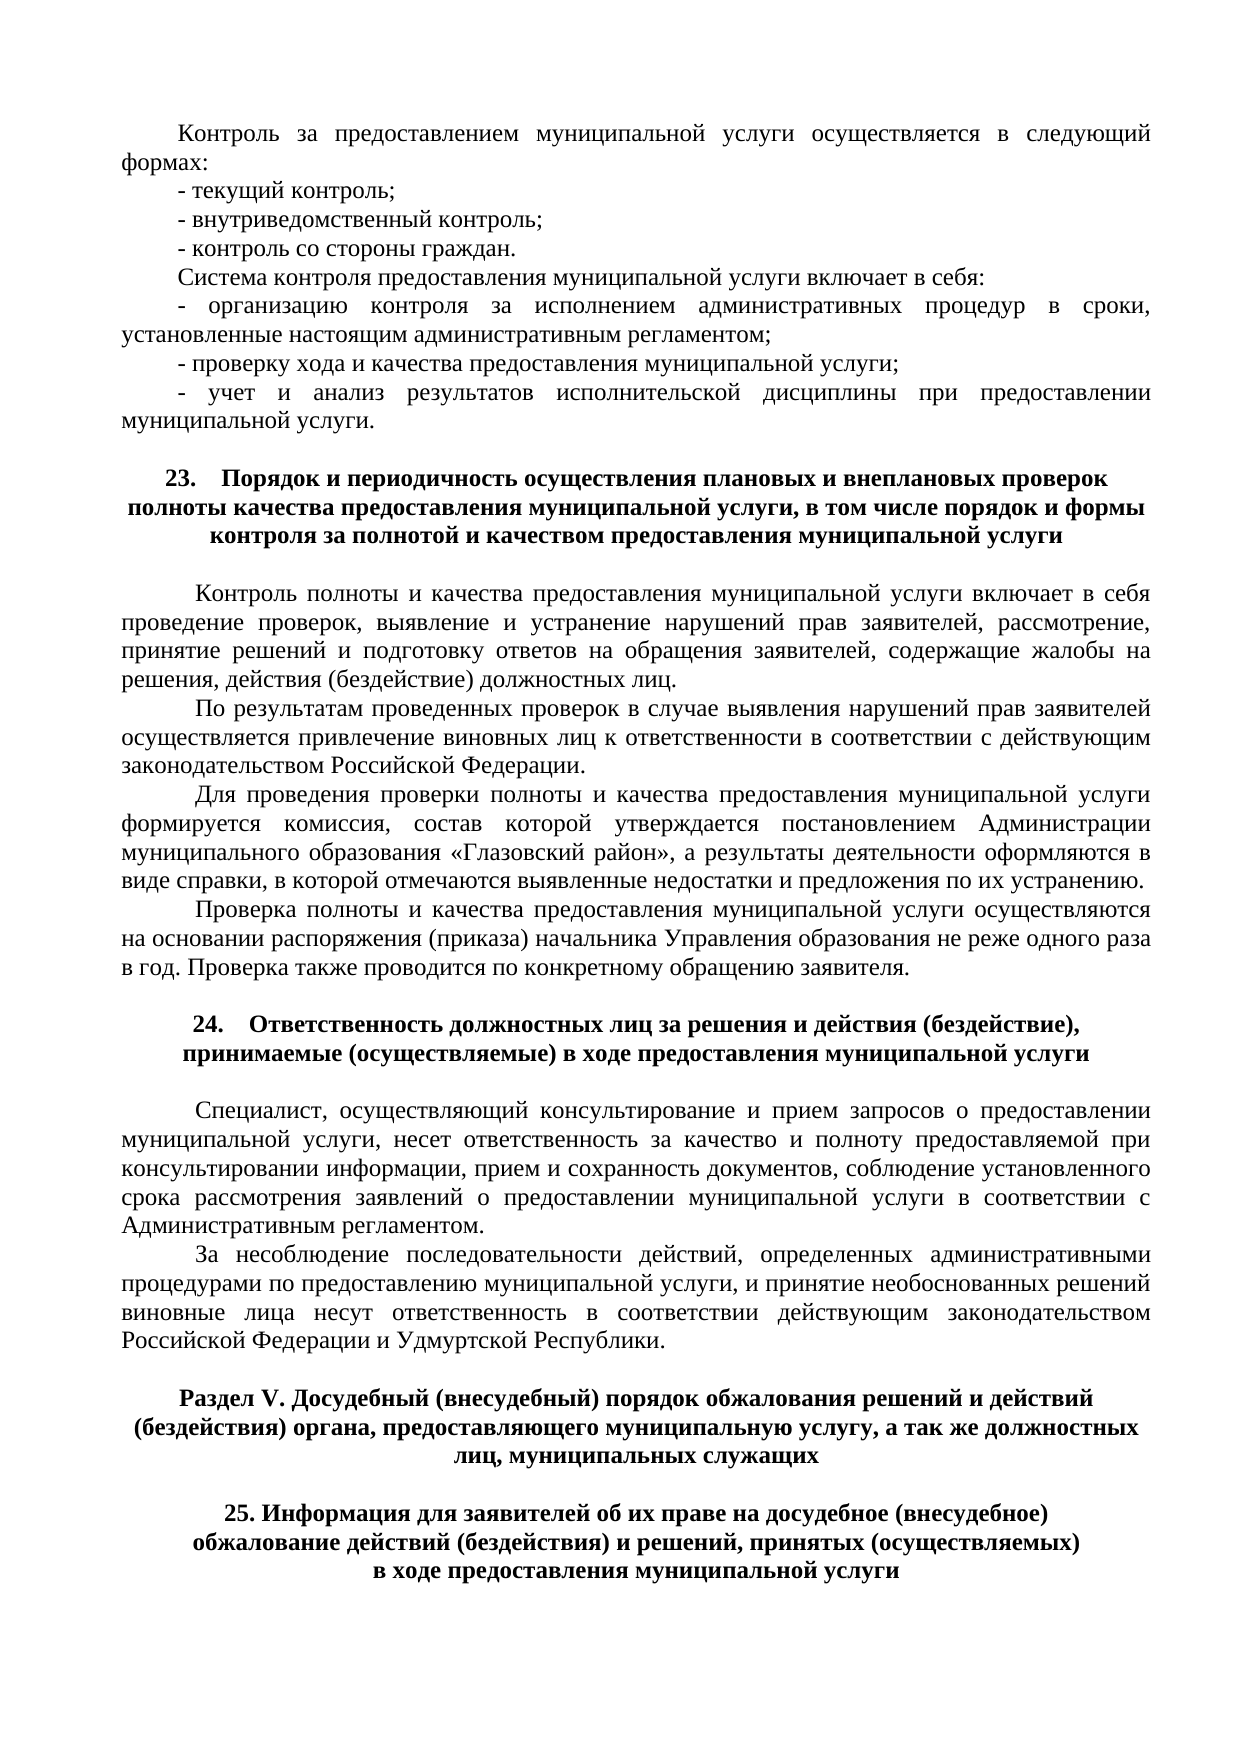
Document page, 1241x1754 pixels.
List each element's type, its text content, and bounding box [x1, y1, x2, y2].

text в ходе предоставления муниципальной услуги [121, 1556, 1152, 1584]
text Специалист, осуществляющий консультирование и прием запросов о предоставлении муниципальной услуги, несет ответственность за качество и полноту предоставляемой при консультировании информации, прием и сохранность документов, соблюдение установленного срока рассмотрения заявлений о предоставлении муниципальной услуги в соответствии с Административным регламентом. [121, 1096, 1152, 1239]
text Раздел V. Досудебный (внесудебный) порядок обжалования решений и действий (бездействия) органа, предоставляющего муниципальную услугу, а так же должностных лиц, муниципальных служащих [121, 1383, 1152, 1469]
text - контроль со стороны граждан. [121, 233, 1152, 262]
text Контроль за предоставлением муниципальной услуги осуществляется в следующий формах: [121, 118, 1152, 176]
list Ответственность должностных лиц за решения и действия (бездействие), принимаемые (осуществляемые) в ходе предоставления муниципальной услуги [121, 1009, 1152, 1067]
text Система контроля предоставления муниципальной услуги включает в себя: [121, 262, 1152, 291]
text обжалование действий (бездействия) и решений, принятых (осуществляемых) [121, 1527, 1152, 1556]
text - организацию контроля за исполнением административных процедур в сроки, установленные настоящим административным регламентом; [121, 291, 1152, 348]
text - проверку хода и качества предоставления муниципальной услуги; [121, 348, 1152, 377]
text - текущий контроль; [121, 176, 1152, 204]
text За несоблюдение последовательности действий, определенных административными процедурами по предоставлению муниципальной услуги, и принятие необоснованных решений виновные лица несут ответственность в соответствии действующим законодательством Российской Федерации и Удмуртской Республики. [121, 1239, 1152, 1354]
text - внутриведомственный контроль; [121, 204, 1152, 233]
text - учет и анализ результатов исполнительской дисциплины при предоставлении муниципальной услуги. [121, 377, 1152, 434]
text По результатам проведенных проверок в случае выявления нарушений прав заявителей осуществляется привлечение виновных лиц к ответственности в соответствии с действующим законодательством Российской Федерации. [121, 693, 1152, 779]
text Контроль полноты и качества предоставления муниципальной услуги включает в себя проведение проверок, выявление и устранение нарушений прав заявителей, рассмотрение, принятие решений и подготовку ответов на обращения заявителей, содержащие жалобы на решения, действия (бездействие) должностных лиц. [121, 578, 1152, 693]
text 25. Информация для заявителей об их праве на досудебное (внесудебное) [121, 1498, 1152, 1527]
list Порядок и периодичность осуществления плановых и внеплановых проверок полноты качества предоставления муниципальной услуги, в том числе порядок и формы контроля за полнотой и качеством предоставления муниципальной услуги [121, 463, 1152, 549]
text Для проведения проверки полноты и качества предоставления муниципальной услуги формируется комиссия, состав которой утверждается постановлением Администрации муниципального образования «Глазовский район», а результаты деятельности оформляются в виде справки, в которой отмечаются выявленные недостатки и предложения по их устранению. [121, 779, 1152, 894]
text Проверка полноты и качества предоставления муниципальной услуги осуществляются на основании распоряжения (приказа) начальника Управления образования не реже одного раза в год. Проверка также проводится по конкретному обращению заявителя. [121, 894, 1152, 981]
